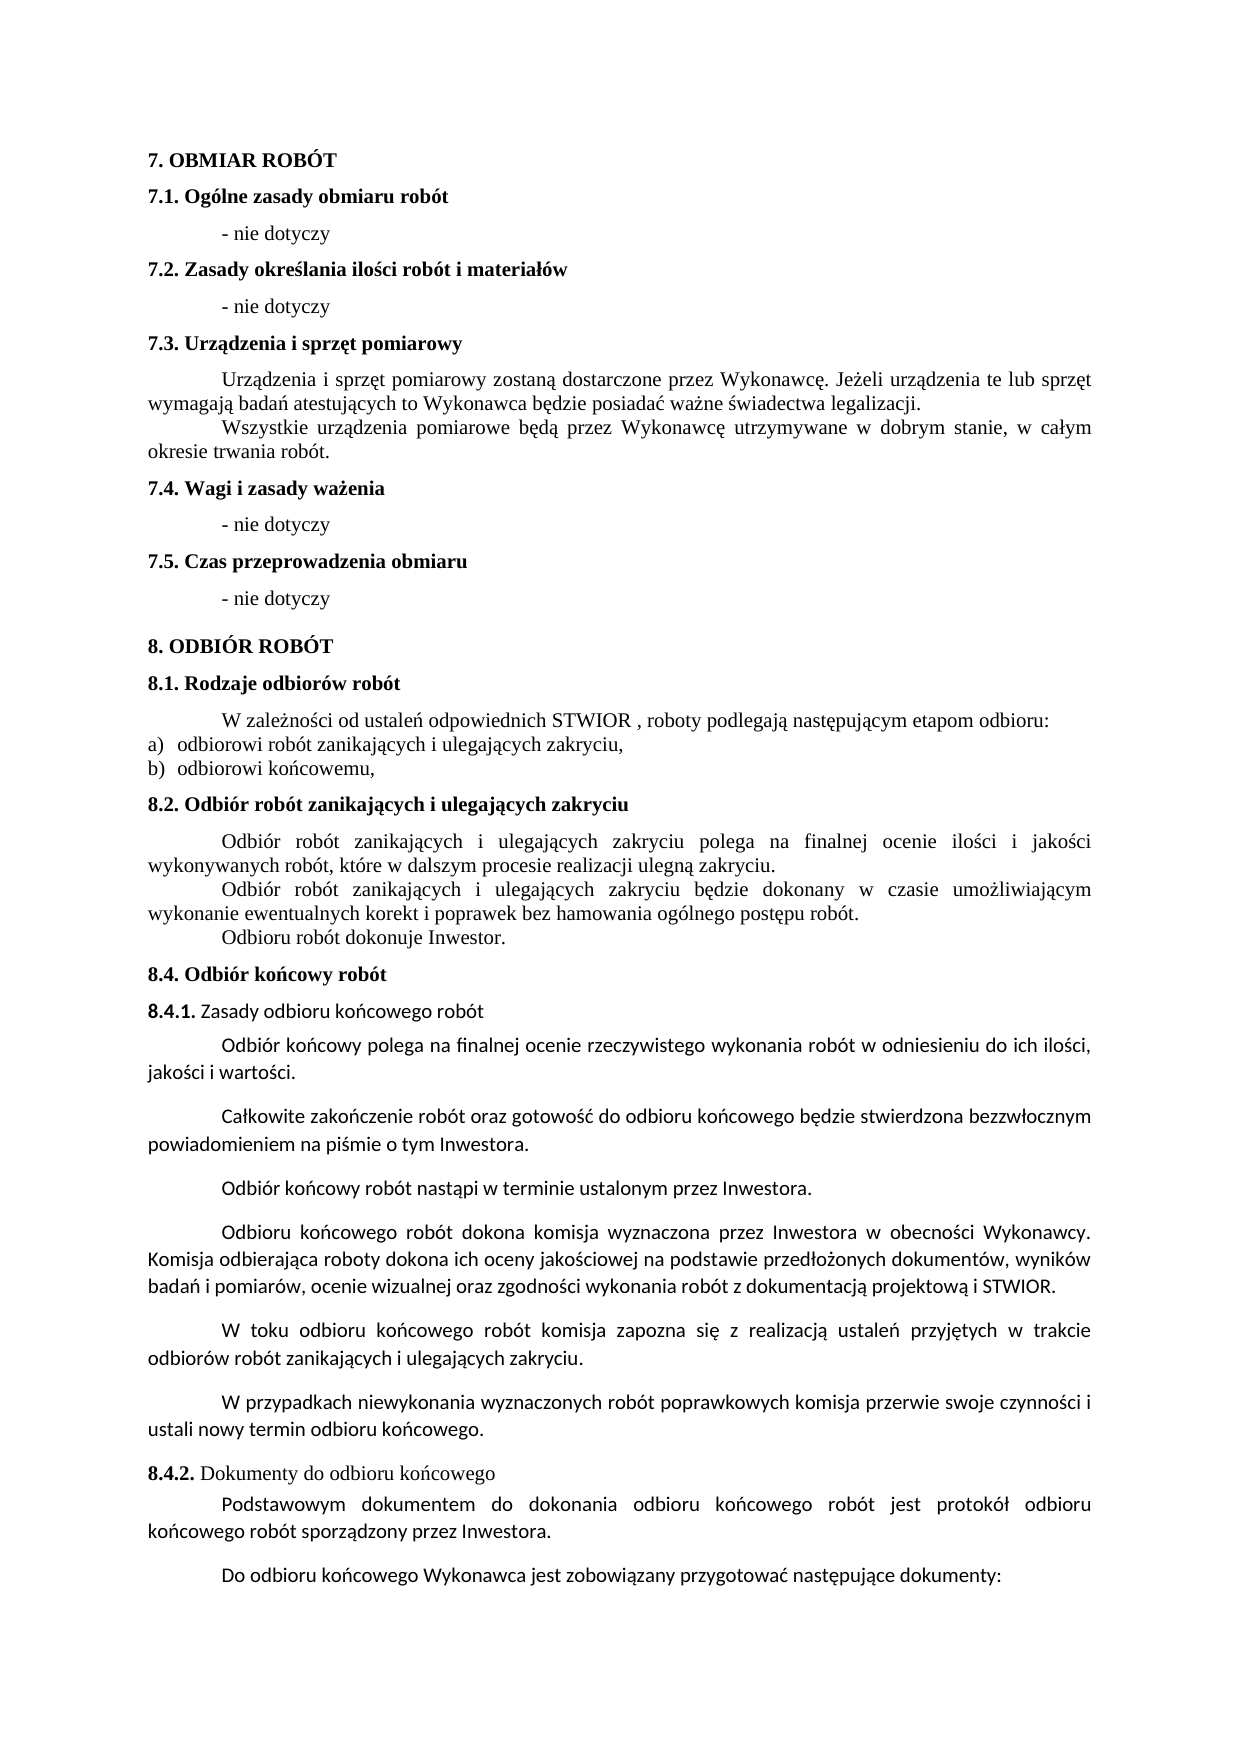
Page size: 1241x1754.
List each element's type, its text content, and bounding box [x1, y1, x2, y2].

subtitle 8.4. Odbiór końcowy robót [148, 962, 1093, 986]
text W przypadkach niewykonania wyznaczonych robót poprawkowych komisja przerwie swoje czynności i ustali nowy termin odbioru końcowego. [148, 1389, 1093, 1442]
text Odbioru robót dokonuje Inwestor. [148, 925, 1093, 949]
subtitle 7.2. Zasady określania ilości robót i materiałów [148, 257, 1093, 281]
list odbiorowi końcowemu, [148, 756, 1093, 780]
text Odbiór końcowy robót nastąpi w terminie ustalonym przez Inwestora. [148, 1175, 1093, 1200]
subtitle 8. odbiór robót [148, 634, 1093, 658]
subtitle 7.5. Czas przeprowadzenia obmiaru [148, 549, 1093, 573]
text Urządzenia i sprzęt pomiarowy zostaną dostarczone przez Wykonawcę. Jeżeli urządzenia te lub sprzęt wymagają badań atestujących to Wykonawca będzie posiadać ważne świadectwa legalizacji. [148, 367, 1093, 415]
text Całkowite zakończenie robót oraz gotowość do odbioru końcowego będzie stwierdzona bezzwłocznym powiadomieniem na piśmie o tym Inwestora. [148, 1103, 1093, 1156]
text W toku odbioru końcowego robót komisja zapozna się z realizacją ustaleń przyjętych w trakcie odbiorów robót zanikających i ulegających zakryciu. [148, 1318, 1093, 1371]
text Odbiór robót zanikających i ulegających zakryciu polega na finalnej ocenie ilości i jakości wykonywanych robót, które w dalszym procesie realizacji ulegną zakryciu. [148, 829, 1093, 877]
subtitle 8.1. Rodzaje odbiorów robót [148, 671, 1093, 695]
subtitle 8.2. Odbiór robót zanikających i ulegających zakryciu [148, 792, 1093, 816]
subtitle 7.1. Ogólne zasady obmiaru robót [148, 184, 1093, 208]
text Odbiór końcowy polega na finalnej ocenie rzeczywistego wykonania robót w odniesieniu do ich ilości, jakości i wartości. [148, 1032, 1093, 1085]
text - nie dotyczy [148, 512, 1093, 536]
text - nie dotyczy [148, 294, 1093, 318]
text - nie dotyczy [148, 221, 1093, 245]
subtitle 8.4.2. Dokumenty do odbioru końcowego [148, 1461, 1093, 1485]
text Odbioru końcowego robót dokona komisja wyznaczona przez Inwestora w obecności Wykonawcy. Komisja odbierająca roboty dokona ich oceny jakościowej na podstawie przedłożonych dokumentów, wyników badań i pomiarów, ocenie wizualnej oraz zgodności wykonania robót z dokumentacją projektową i STWIOR. [148, 1219, 1093, 1299]
list odbiorowi robót zanikających i ulegających zakryciu, [148, 732, 1093, 756]
text - nie dotyczy [148, 585, 1093, 609]
text Do odbioru końcowego Wykonawca jest zobowiązany przygotować następujące dokumenty: [148, 1562, 1093, 1588]
text Odbiór robót zanikających i ulegających zakryciu będzie dokonany w czasie umożliwiającym wykonanie ewentualnych korekt i poprawek bez hamowania ogólnego postępu robót. [148, 877, 1093, 925]
text 8.4.1. Zasady odbioru końcowego robót [148, 998, 1093, 1024]
text Podstawowym dokumentem do dokonania odbioru końcowego robót jest protokół odbioru końcowego robót sporządzony przez Inwestora. [148, 1491, 1093, 1544]
subtitle 7.3. Urządzenia i sprzęt pomiarowy [148, 330, 1093, 354]
text W zależności od ustaleń odpowiednich STWIOR , roboty podlegają następującym etapom odbioru: [148, 708, 1093, 732]
subtitle 7.4. Wagi i zasady ważenia [148, 476, 1093, 500]
text Wszystkie urządzenia pomiarowe będą przez Wykonawcę utrzymywane w dobrym stanie, w całym okresie trwania robót. [148, 415, 1093, 463]
subtitle 7. obmiar robót [148, 148, 1093, 172]
